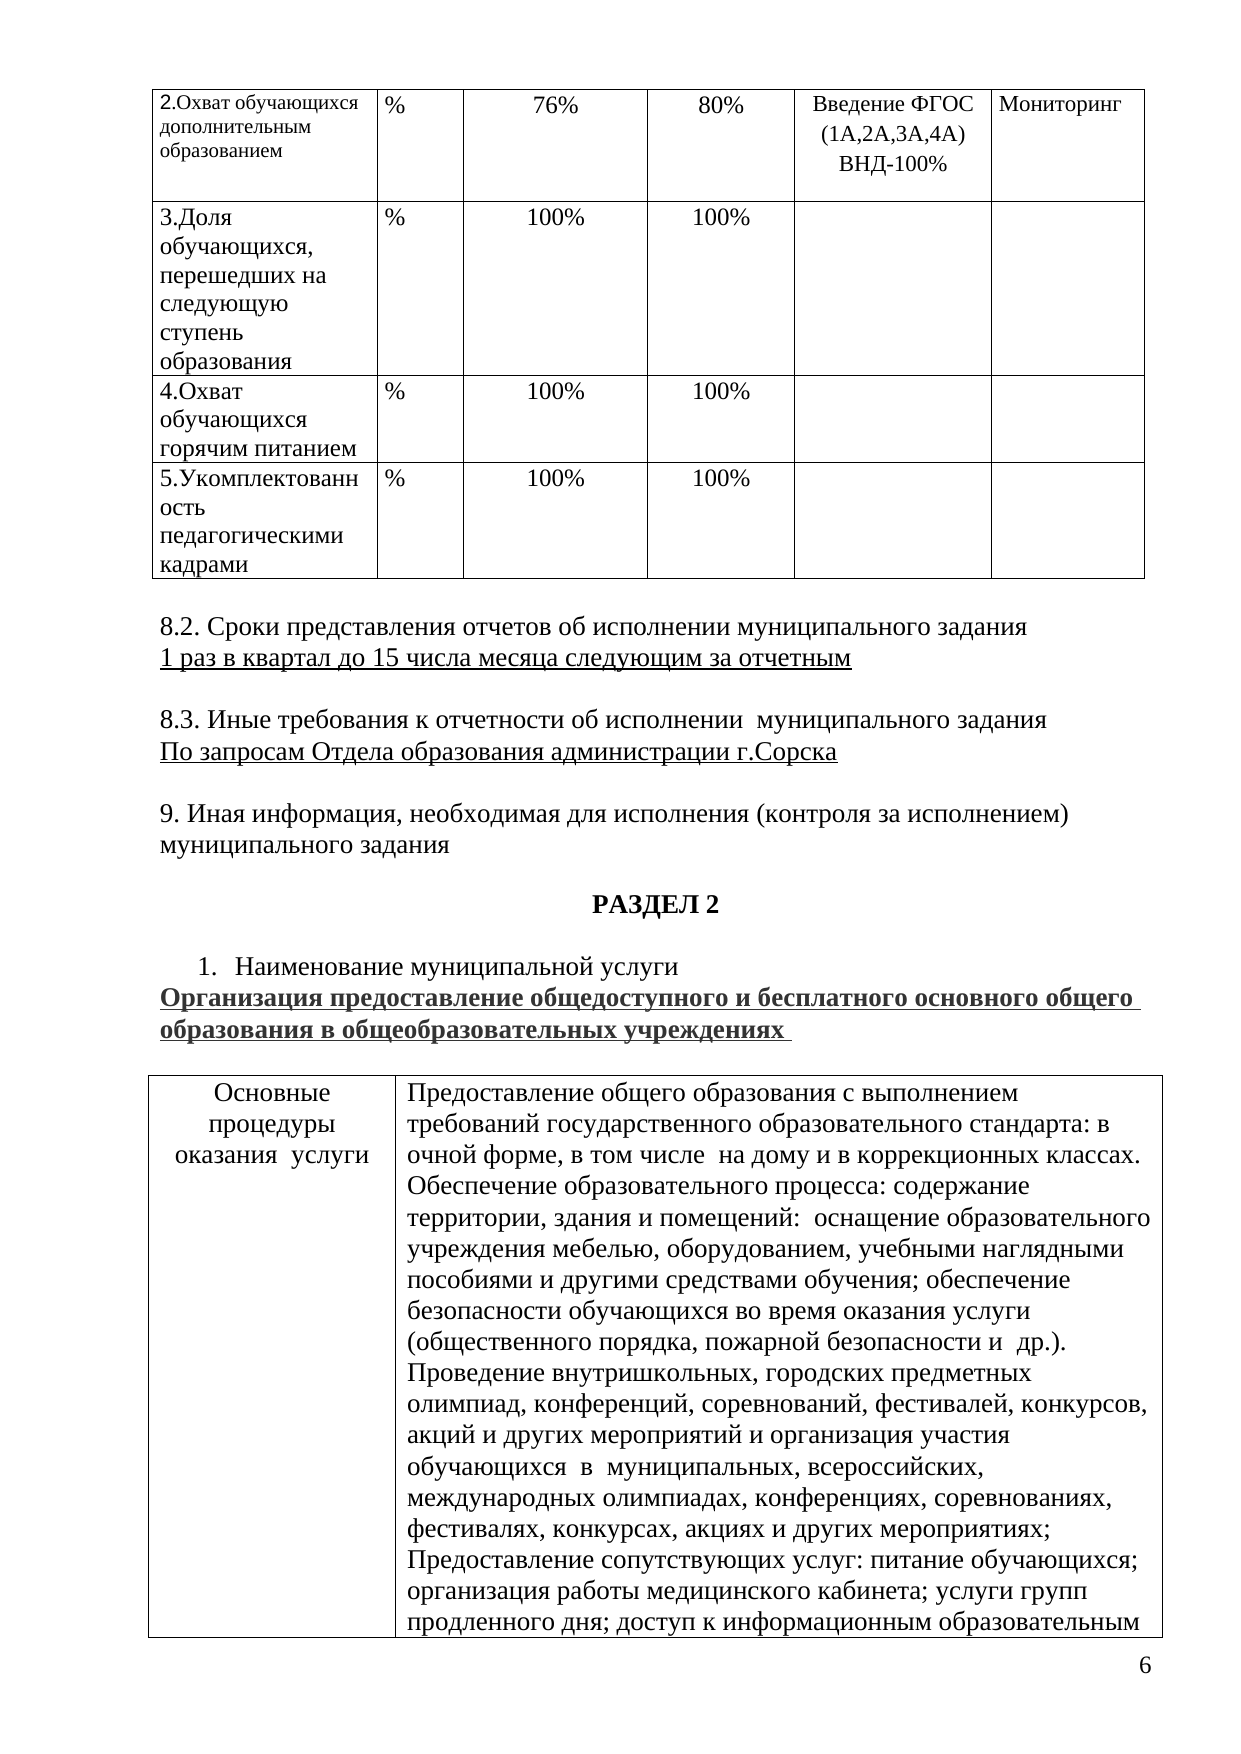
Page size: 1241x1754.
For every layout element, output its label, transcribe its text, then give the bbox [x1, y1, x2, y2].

text РАЗДЕЛ 2 [159, 888, 1152, 919]
table_cell 100% [464, 202, 647, 375]
table_cell 5.Укомплектованность педагогическими кадрами [153, 463, 377, 578]
table_cell 100% [464, 463, 647, 578]
text 1 раз в квартал до 15 числа месяца следующим за отчетным [159, 641, 1152, 672]
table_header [149, 1076, 395, 1637]
table_cell Мониторинг [992, 90, 1144, 201]
table_cell 100% [464, 376, 647, 462]
table_cell 76% [464, 90, 647, 201]
text 9. Иная информация, необходимая для исполнения (контроля за исполнением) муниципального задания [159, 797, 1152, 859]
table_cell [992, 202, 1144, 375]
table_cell Введение ФГОС (1А,2А,3А,4А) ВНД-100% [795, 90, 991, 201]
table_cell [795, 376, 991, 462]
table_cell 2.Охват обучающихся дополнительным образованием [153, 90, 377, 201]
text 8.2. Сроки представления отчетов об исполнении муниципального задания [159, 610, 1152, 641]
table_cell % [378, 463, 463, 578]
table_cell [795, 463, 991, 578]
table_cell [795, 202, 991, 375]
text По запросам Отдела образования администрации г.Сорска [159, 735, 1152, 766]
table_cell [992, 376, 1144, 462]
table_cell 100% [648, 202, 794, 375]
table_cell % [378, 90, 463, 201]
table_cell % [378, 376, 463, 462]
table_cell 4.Охват обучающихся горячим питанием [153, 376, 377, 462]
table_cell % [378, 202, 463, 375]
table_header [396, 1076, 1162, 1637]
list Наименование муниципальной услуги [197, 950, 1152, 982]
table_cell 100% [648, 463, 794, 578]
text 8.3. Иные требования к отчетности об исполнении муниципального задания [159, 704, 1152, 735]
text Организация предоставление общедоступного и бесплатного основного общего образования в общеобразовательных учреждениях [159, 982, 1152, 1044]
table_cell 100% [648, 376, 794, 462]
table_cell 3.Доля обучающихся, перешедших на следующую ступень образования [153, 202, 377, 375]
table_cell 80% [648, 90, 794, 201]
table_cell [992, 463, 1144, 578]
